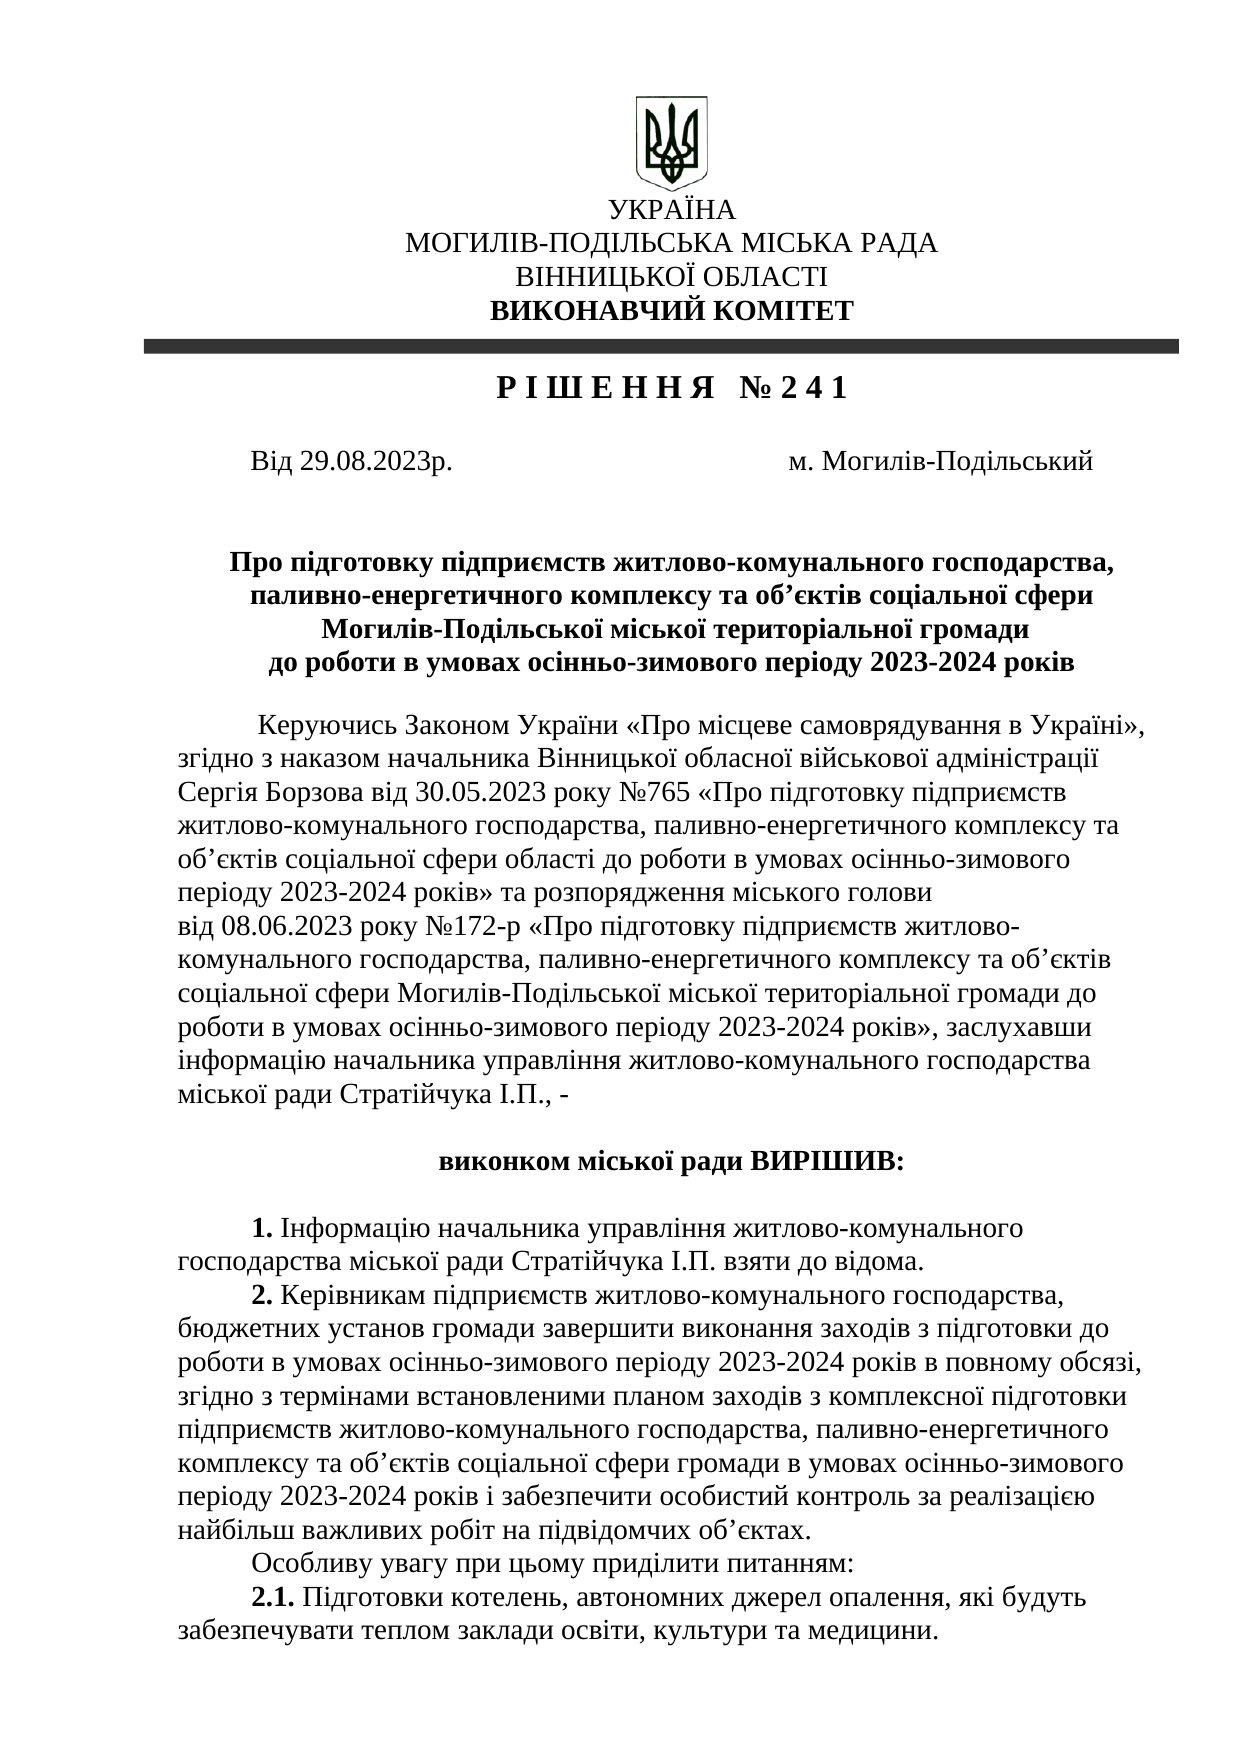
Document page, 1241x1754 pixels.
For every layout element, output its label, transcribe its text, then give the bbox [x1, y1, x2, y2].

text Про підготовку підприємств житлово-комунального господарства, [177, 544, 1167, 577]
text УКРАЇНА МОГИЛІВ-ПОДІЛЬСЬКА МІСЬКА РАДА ВІННИЦЬКОЇ ОБЛАСТІ [177, 192, 1167, 293]
text Могилів-Подільської міської територіальної громади [177, 611, 1167, 644]
picture [636, 96, 708, 192]
text до роботи в умовах осінньо-зимового періоду 2023-2024 років [177, 644, 1167, 678]
text 2. Керівникам підприємств житлово-комунального господарства, бюджетних установ громади завершити виконання заходів з підготовки до роботи в умовах осінньо-зимового періоду 2023-2024 років в повному обсязі, згідно з термінами встановленими планом заходів з комплексної підготовки підприємств житлово-комунального господарства, паливно-енергетичного комплексу та об’єктів соціальної сфери громади в умовах осінньо-зимового періоду 2023-2024 років і забезпечити особистий контроль за реалізацією найбільш важливих робіт на підвідомчих об’єктах. [177, 1277, 1167, 1545]
text ВИКОНАВЧИЙ КОМІТЕТ [177, 293, 1167, 326]
text 2.1. Підготовки котелень, автономних джерел опалення, які будуть забезпечувати теплом заклади освіти, культури та медицини. [177, 1579, 1167, 1646]
text Особливу увагу при цьому приділити питанням: [177, 1545, 1167, 1579]
text 1. Інформацію начальника управління житлово-комунального господарства міської ради Стратійчука І.П. взяти до відома. [177, 1210, 1167, 1277]
text Керуючись Законом України «Про місцеве самоврядування в Україні», згідно з наказом начальника Вінницької обласної військової адміністрації Сергія Борзова від 30.05.2023 року №765 «Про підготовку підприємств житлово-комунального господарства, паливно-енергетичного комплексу та об’єктів соціальної сфери області до роботи в умовах осінньо-зимового періоду 2023-2024 років» та розпорядження міського голови [177, 707, 1167, 908]
text виконком міської ради ВИРІШИВ: [177, 1143, 1167, 1176]
text РІШЕННЯ №241 [177, 354, 1167, 406]
text Від 29.08.2023р. м. Могилів-Подільський [177, 443, 1167, 477]
text від 08.06.2023 року №172-р «Про підготовку підприємств житлово-комунального господарства, паливно-енергетичного комплексу та об’єктів соціальної сфери Могилів-Подільської міської територіальної громади до роботи в умовах осінньо-зимового періоду 2023-2024 років», заслухавши інформацію начальника управління житлово-комунального господарства міської ради Стратійчука І.П., - [177, 908, 1167, 1109]
text паливно-енергетичного комплексу та об’єктів соціальної сфери [177, 577, 1167, 611]
